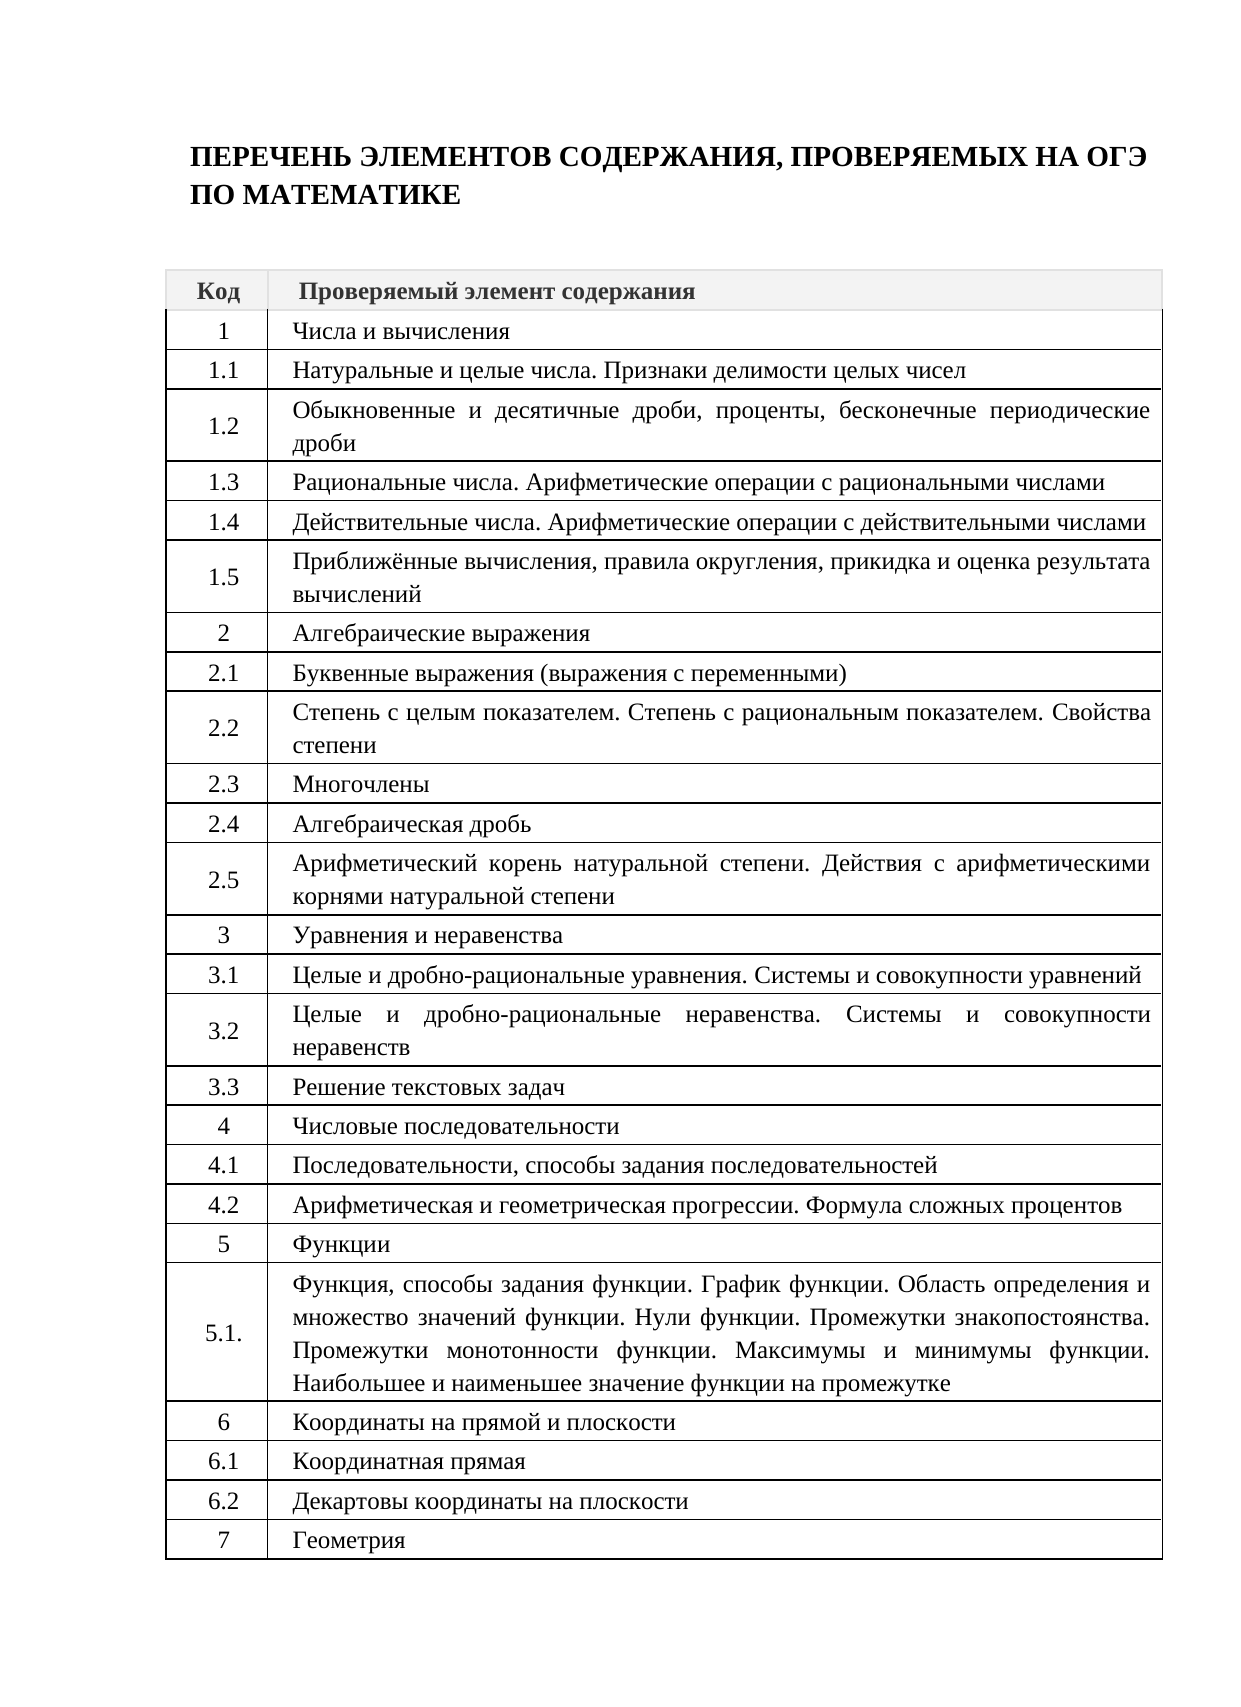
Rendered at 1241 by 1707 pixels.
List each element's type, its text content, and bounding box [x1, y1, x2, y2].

table_cell 1.1 [167, 350, 267, 388]
table_cell Рациональные числа. Арифметические операции с рациональными числами [268, 460, 1162, 500]
table_cell 5 [167, 1224, 267, 1262]
table_cell 2.1 [167, 653, 267, 690]
table_cell Действительные числа. Арифметические операции с действительными числами [268, 500, 1162, 539]
table_cell Функции [268, 1223, 1162, 1262]
table_cell 2.2 [167, 692, 267, 763]
table_cell 4 [167, 1106, 267, 1144]
table_header Код [167, 271, 267, 309]
table_cell 2.4 [167, 804, 267, 841]
table_cell 6 [167, 1402, 267, 1440]
table_cell 3 [167, 916, 267, 953]
table_cell 6.2 [167, 1481, 267, 1518]
table_cell Приближённые вычисления, правила округления, прикидка и оценка результата вычислений [268, 539, 1162, 612]
table_cell Натуральные и целые числа. Признаки делимости целых чисел [268, 349, 1162, 388]
table_cell Арифметический корень натуральной степени. Действия с арифметическими корнями натуральной степени [268, 841, 1162, 914]
table_cell 5.1. [167, 1263, 267, 1400]
table_cell Геометрия [268, 1519, 1162, 1558]
table_cell Целые и дробно-рациональные уравнения. Системы и совокупности уравнений [268, 953, 1162, 993]
table_cell Обыкновенные и десятичные дроби, проценты, бесконечные периодические дроби [268, 388, 1162, 460]
table_cell 1.2 [167, 390, 267, 460]
table_header Проверяемый элемент содержания [269, 271, 1161, 309]
table_cell 2 [167, 613, 267, 651]
table_cell Числа и вычисления [268, 311, 1162, 349]
table_cell Алгебраические выражения [268, 612, 1162, 651]
text ПЕРЕЧЕНЬ ЭЛЕМЕНТОВ СОДЕРЖАНИЯ, ПРОВЕРЯЕМЫХ НА ОГЭ ПО МАТЕМАТИКЕ [190, 139, 1152, 211]
table_cell 3.1 [167, 955, 267, 993]
table_cell Декартовы координаты на плоскости [268, 1479, 1162, 1518]
table_cell Последовательности, способы задания последовательностей [268, 1144, 1162, 1183]
table_cell Решение текстовых задач [268, 1065, 1162, 1104]
table_cell 7 [167, 1520, 267, 1558]
table_cell 4.2 [167, 1185, 267, 1222]
table_cell 4.1 [167, 1145, 267, 1183]
table_cell 3.3 [167, 1067, 267, 1104]
table_cell Целые и дробно-рациональные неравенства. Системы и совокупности неравенств [268, 993, 1162, 1065]
table_cell 1.4 [167, 501, 267, 539]
table_cell Буквенные выражения (выражения с переменными) [268, 651, 1162, 690]
table_cell Функция, способы задания функции. График функции. Область определения и множество значений функции. Нули функции. Промежутки знакопостоянства. Промежутки монотонности функции. Максимумы и минимумы функции. Наибольшее и наименьшее значение функции на промежутке [268, 1262, 1162, 1400]
table_cell Алгебраическая дробь [268, 802, 1162, 841]
table_cell Уравнения и неравенства [268, 914, 1162, 953]
table_cell Степень с целым показателем. Степень с рациональным показателем. Свойства степени [268, 690, 1162, 763]
table_cell Координатная прямая [268, 1440, 1162, 1479]
table_cell 3.2 [167, 994, 267, 1065]
table_cell 1.5 [167, 541, 267, 612]
table_cell 2.3 [167, 764, 267, 802]
table_cell 1 [167, 311, 267, 349]
table_cell Арифметическая и геометрическая прогрессии. Формула сложных процентов [268, 1183, 1162, 1222]
table_cell Числовые последовательности [268, 1104, 1162, 1144]
table_cell Многочлены [268, 763, 1162, 802]
table_cell 2.5 [167, 843, 267, 914]
table_cell Координаты на прямой и плоскости [268, 1400, 1162, 1440]
table_cell 6.1 [167, 1441, 267, 1479]
table_cell 1.3 [167, 462, 267, 500]
